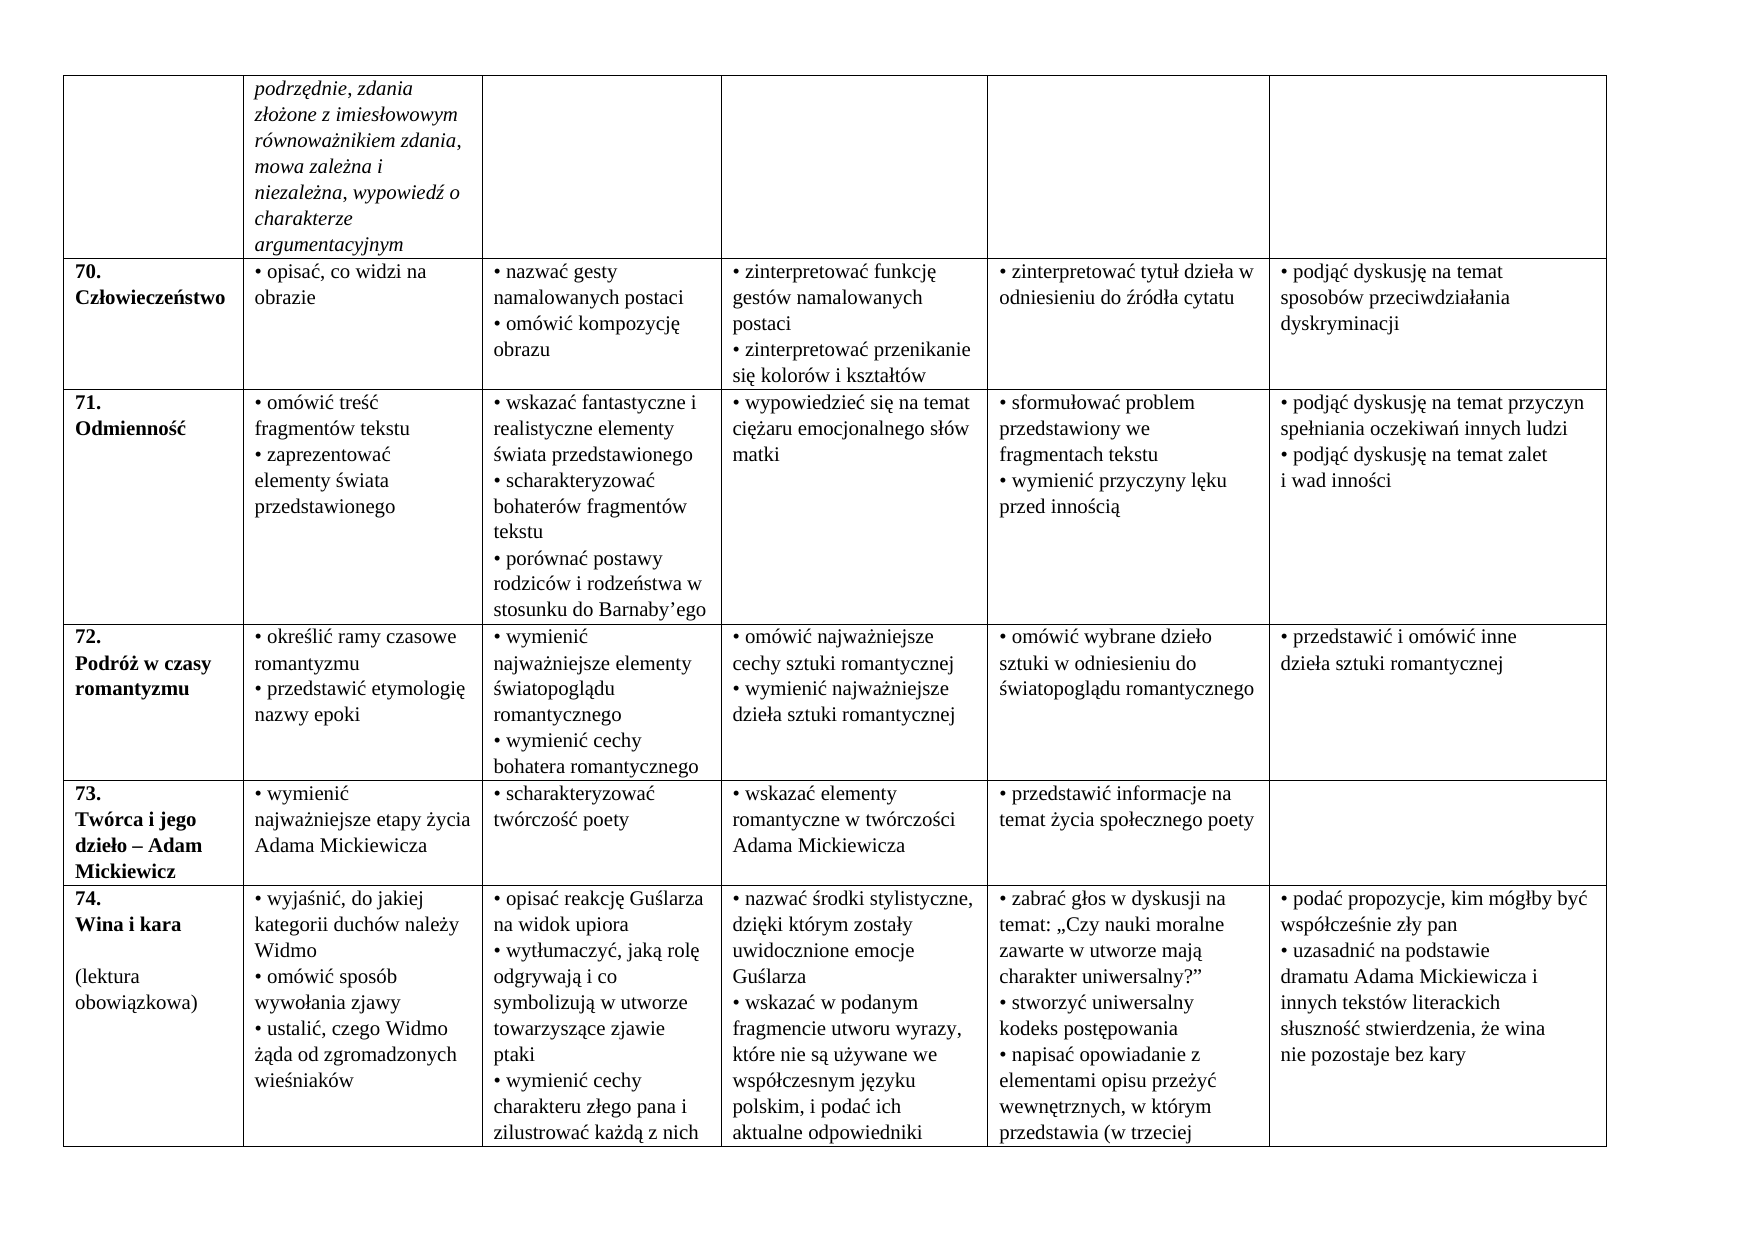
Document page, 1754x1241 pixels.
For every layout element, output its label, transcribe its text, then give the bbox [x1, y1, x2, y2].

table_cell • omówić najważniejsze cechy sztuki romantycznej • wymienić najważniejsze dzieła sztuki romantycznej [722, 625, 987, 780]
table_cell 71. Odmienność [64, 390, 243, 623]
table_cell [244, 886, 482, 1146]
table_cell 72. Podróż w czasy romantyzmu [64, 625, 243, 780]
table_cell 70. Człowieczeństwo [64, 259, 243, 389]
table_cell • nazwać gesty namalowanych postaci • omówić kompozycję obrazu [483, 259, 721, 389]
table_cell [988, 76, 1269, 258]
table_cell • przedstawić informacje na temat życia społecznego poety [988, 781, 1269, 885]
table_cell • omówić wybrane dzieło sztuki w odniesieniu do światopoglądu romantycznego [988, 625, 1269, 780]
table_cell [483, 76, 721, 258]
table_cell • podjąć dyskusję na temat sposobów przeciwdziałania dyskryminacji [1270, 259, 1606, 389]
table_cell • wypowiedzieć się na temat ciężaru emocjonalnego słów matki [722, 390, 987, 623]
table_cell 73. Twórca i jego dzieło – Adam Mickiewicz [64, 781, 243, 885]
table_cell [1270, 886, 1606, 1146]
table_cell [722, 886, 987, 1146]
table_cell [988, 886, 1269, 1146]
table_cell • podjąć dyskusję na temat przyczyn spełniania oczekiwań innych ludzi • podjąć dyskusję na temat zalet i wad inności [1270, 390, 1606, 623]
table_cell • sformułować problem przedstawiony we fragmentach tekstu • wymienić przyczyny lęku przed innością [988, 390, 1269, 623]
table_cell • zinterpretować funkcję gestów namalowanych postaci • zinterpretować przenikanie się kolorów i kształtów [722, 259, 987, 389]
table_cell • wskazać fantastyczne i realistyczne elementy świata przedstawionego • scharakteryzować bohaterów fragmentów tekstu • porównać postawy rodziców i rodzeństwa w stosunku do Barnaby’ego [483, 390, 721, 623]
table_cell • zinterpretować tytuł dzieła w odniesieniu do źródła cytatu [988, 259, 1269, 389]
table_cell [1270, 76, 1606, 258]
table_cell [1270, 781, 1606, 885]
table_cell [64, 76, 243, 258]
table_cell • wymienić najważniejsze etapy życia Adama Mickiewicza [244, 781, 482, 885]
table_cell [64, 886, 243, 1146]
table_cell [722, 76, 987, 258]
table_cell • opisać, co widzi na obrazie [244, 259, 482, 389]
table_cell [244, 76, 482, 258]
table_cell • określić ramy czasowe romantyzmu • przedstawić etymologię nazwy epoki [244, 625, 482, 780]
table_cell • omówić treść fragmentów tekstu • zaprezentować elementy świata przedstawionego [244, 390, 482, 623]
table_cell • wskazać elementy romantyczne w twórczości Adama Mickiewicza [722, 781, 987, 885]
table_cell • wymienić najważniejsze elementy światopoglądu romantycznego • wymienić cechy bohatera romantycznego [483, 625, 721, 780]
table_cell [483, 886, 721, 1146]
table_cell • scharakteryzować twórczość poety [483, 781, 721, 885]
table_cell • przedstawić i omówić inne dzieła sztuki romantycznej [1270, 625, 1606, 780]
